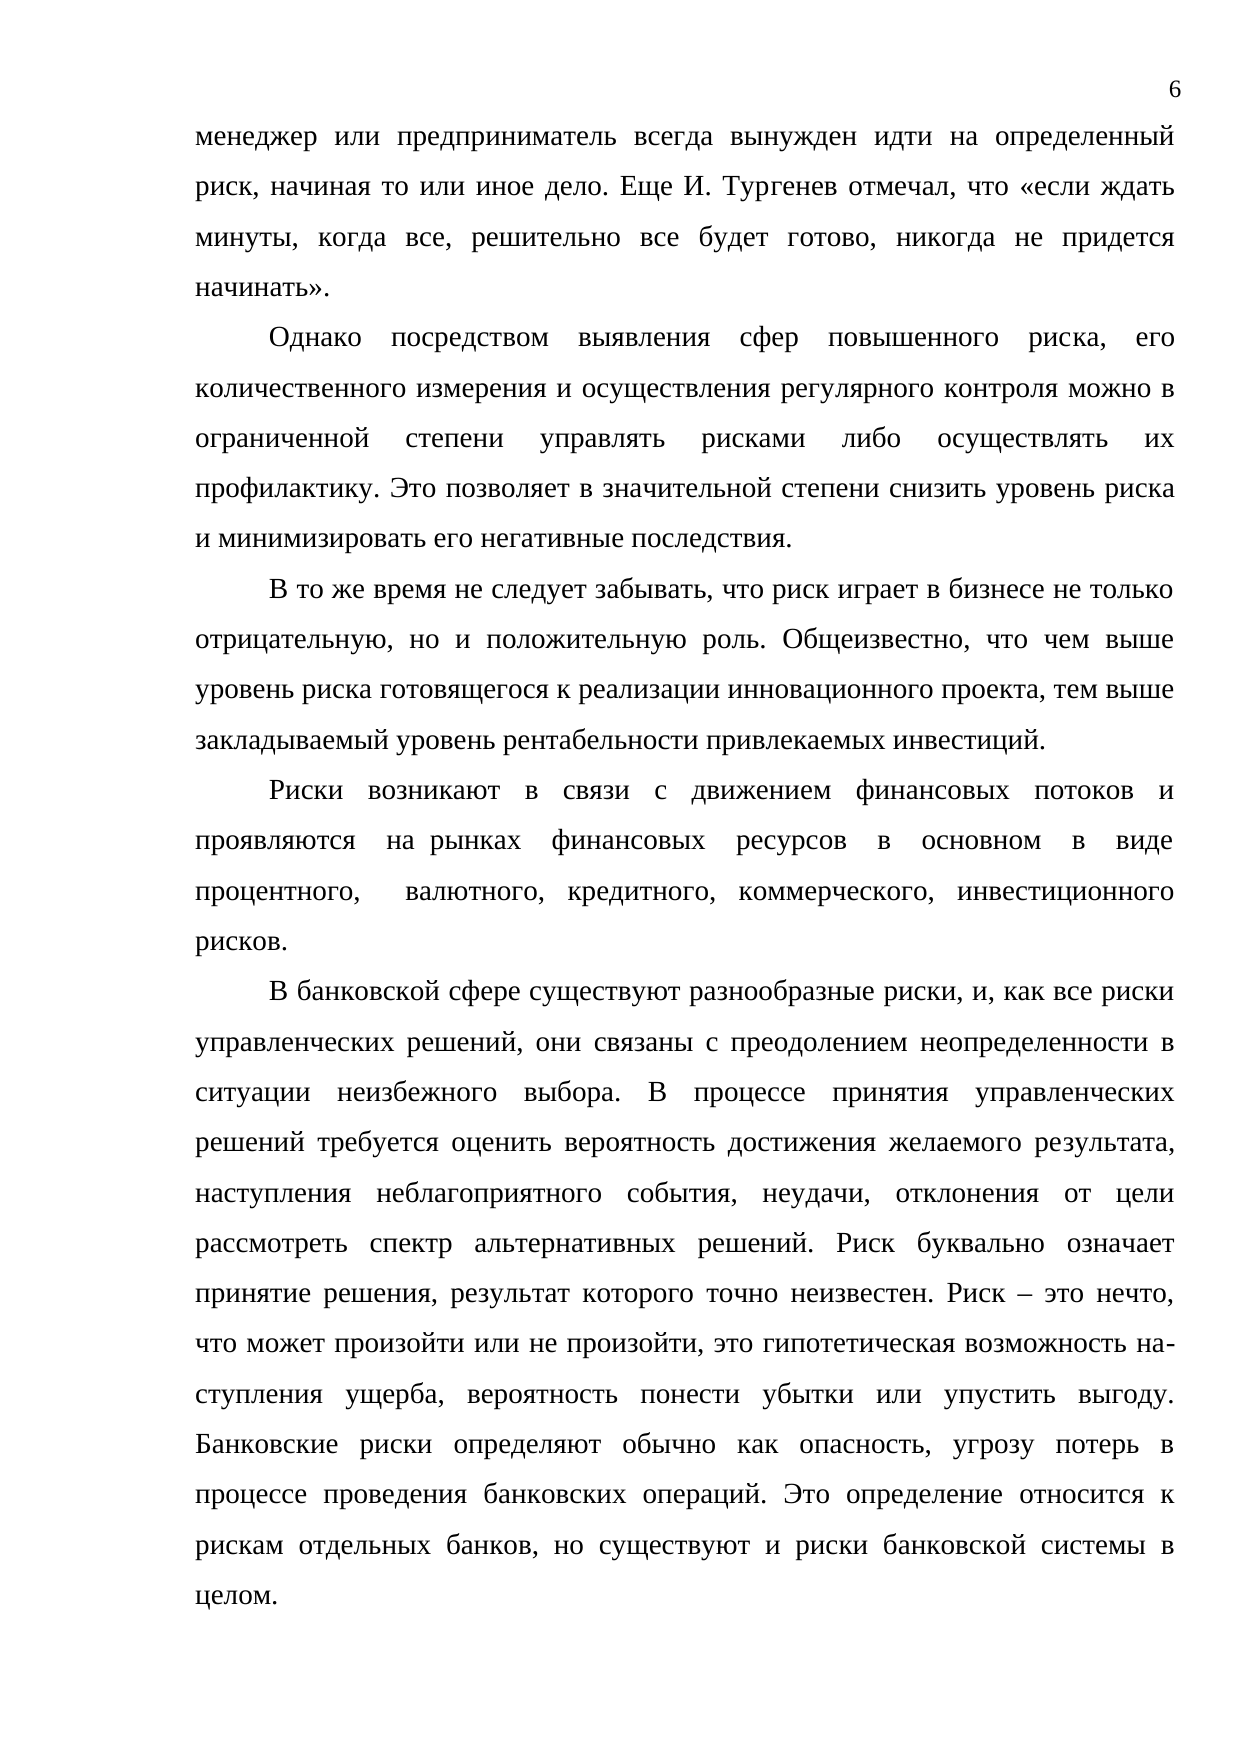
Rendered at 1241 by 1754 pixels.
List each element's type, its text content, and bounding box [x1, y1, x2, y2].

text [195, 118, 1175, 303]
text Однако посредством выявления сфер повышенного риска, его количественного измерения и осуществления регулярного контроля можно в ограниченной степени управлять рисками либо осуществлять их профилактику. Это позволяет в значительной степени снизить уровень риска и минимизировать его негативные последствия. [195, 319, 1175, 554]
text Риски возникают в связи с движением финансовых потоков и проявляются на рынках финансовых ресурсов в основном в виде процентного, валютного, кредитного, коммерческого, инвестиционного рисков. [195, 772, 1175, 957]
text В то же время не следует забывать, что риск играет в бизнесе не только отрицательную, но и положительную роль. Общеизвестно, что чем выше уровень риска готовящегося к реализации инновационного проекта, тем выше закладываемый уровень рентабельности привлекаемых инвестиций. [195, 571, 1175, 755]
text В банковской сфере существуют разнообразные риски, и, как все риски управленческих решений, они связаны с преодолением неопределенности в ситуации неизбежного выбора. В процессе принятия управленческих решений требуется оценить вероятность достижения желаемого результата, наступления неблагоприятного события, неудачи, отклонения от цели рассмотреть спектр альтернативных решений. Риск буквально означает принятие решения, результат которого точно неизвестен. Риск – это нечто, что может произойти или не произойти, это гипотетическая возможность наступления ущерба, вероятность понести убытки или упустить выгоду. Банковские риски определяют обычно как опасность, угрозу потерь в процессе проведения банковских операций. Это определение относится к рискам отдельных банков, но существуют и риски банковской системы в целом. [195, 973, 1175, 1611]
